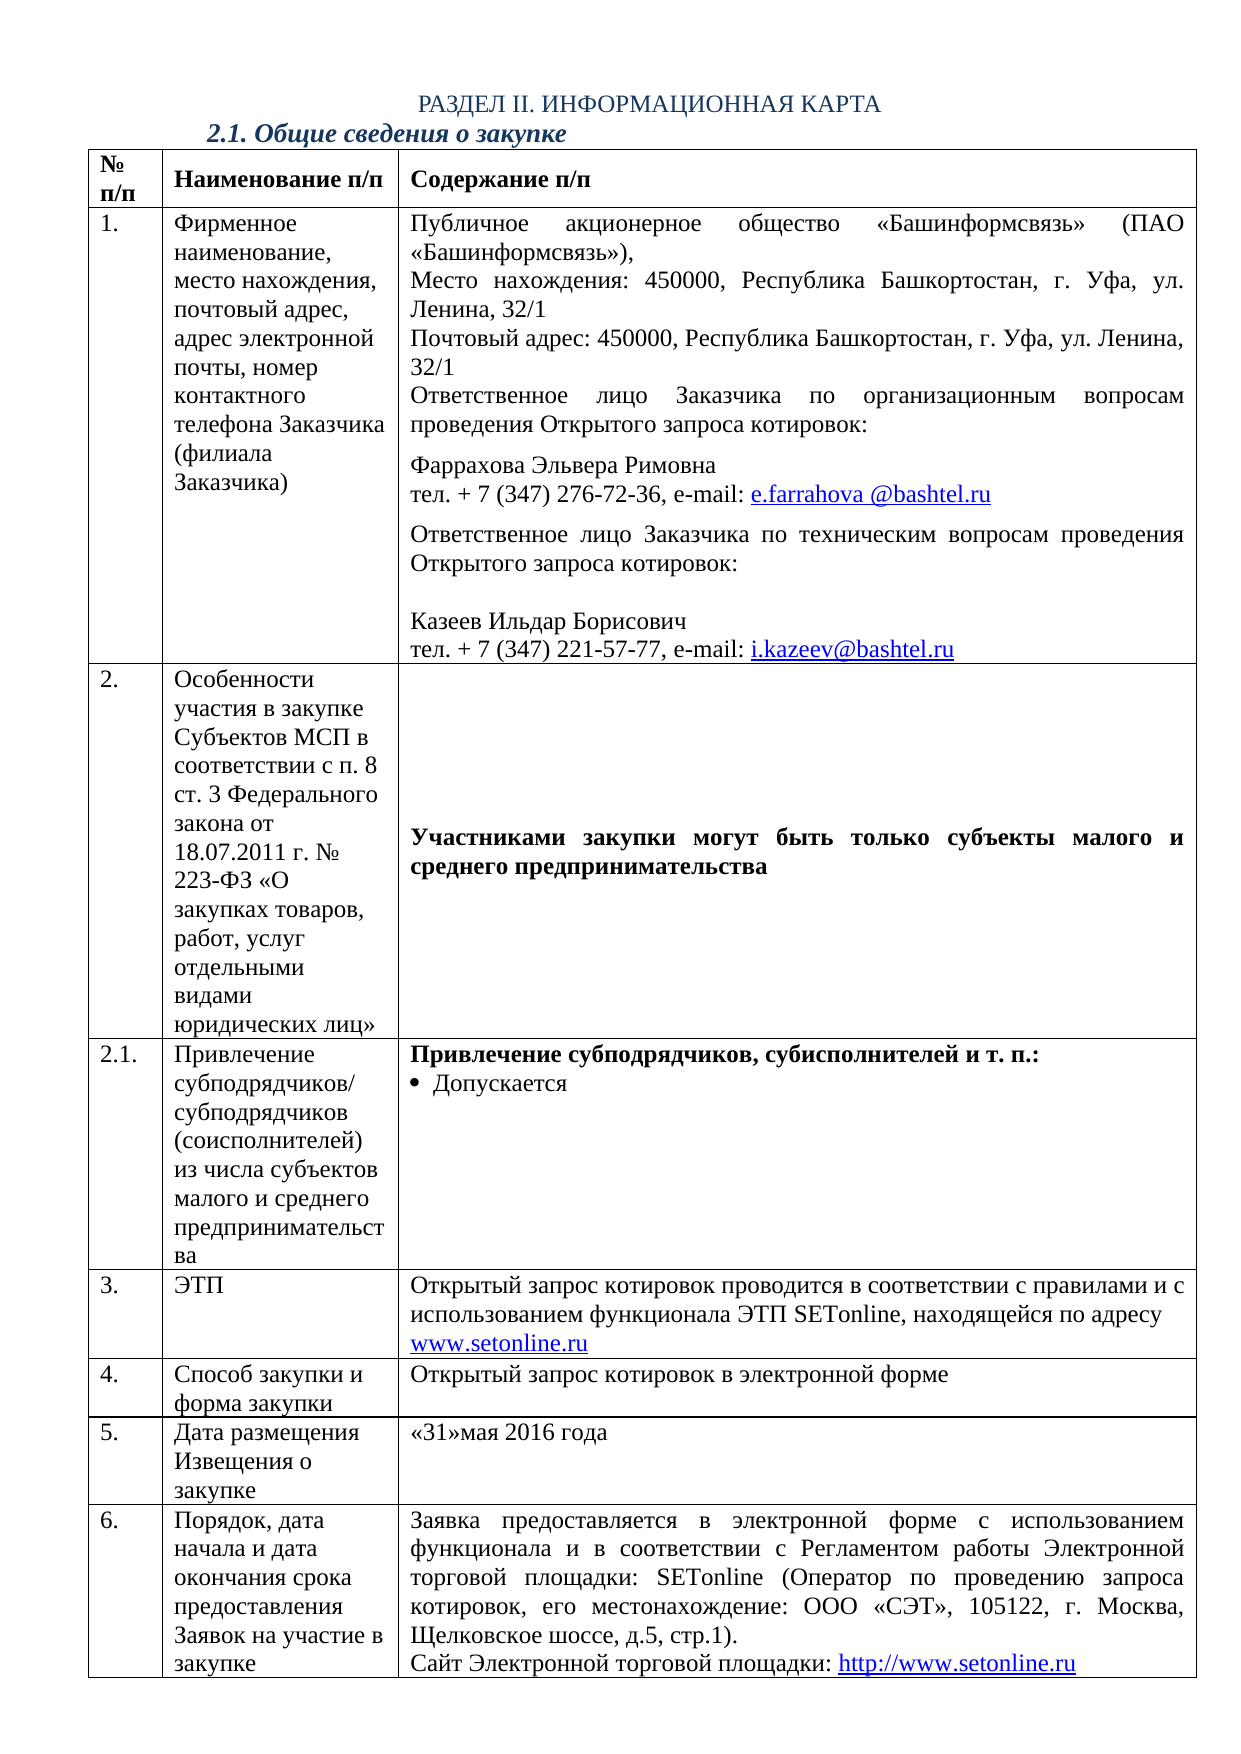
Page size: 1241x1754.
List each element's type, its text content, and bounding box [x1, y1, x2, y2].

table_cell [163, 1505, 398, 1677]
table_cell Особенности участия в закупке Субъектов МСП в соответствии с п. 8 ст. 3 Федерального закона от 18.07.2011 г. № 223-ФЗ «О закупках товаров, работ, услуг отдельными видами юридических лиц» [163, 664, 398, 1038]
table_cell [89, 1270, 162, 1358]
text РАЗДЕЛ II. ИНФОРМАЦИОННАЯ КАРТА [118, 89, 1181, 117]
table_cell Способ закупки и форма закупки [163, 1359, 398, 1416]
table_cell [89, 664, 162, 1038]
table_cell 2.1. [89, 1039, 162, 1269]
table_cell Привлечение субподрядчиков/ субподрядчиков (соисполнителей) из числа субъектов малого и среднего предпринимательства [163, 1039, 398, 1269]
table_cell Открытый запрос котировок в электронной форме [399, 1359, 1196, 1416]
table_cell ЭТП [163, 1270, 398, 1358]
table_cell Участниками закупки могут быть только субъекты малого и среднего предпринимательства [399, 664, 1196, 1038]
table_cell «31»мая 2016 года [399, 1418, 1196, 1504]
table_cell [89, 208, 162, 663]
table_header № п/п [89, 150, 162, 207]
table_cell Привлечение субподрядчиков, субисполнителей и т. п.: Допускается [399, 1039, 1196, 1269]
table_cell Открытый запрос котировок проводится в соответствии с правилами и с использованием функционала ЭТП SETonline, находящейся по адресу www.setonline.ru [399, 1270, 1196, 1358]
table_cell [399, 1505, 1196, 1677]
table_cell [89, 1505, 162, 1677]
table_header Наименование п/п [163, 150, 398, 207]
table_cell [89, 1418, 162, 1504]
subtitle 2.1. Общие сведения о закупке [207, 117, 1181, 148]
table_cell [89, 1359, 162, 1416]
table_header Содержание п/п [399, 150, 1196, 207]
table_cell Фирменное наименование, место нахождения, почтовый адрес, адрес электронной почты, номер контактного телефона Заказчика (филиала Заказчика) [163, 208, 398, 663]
table_cell Публичное акционерное общество «Башинформсвязь» (ПАО «Башинформсвязь»), Место нахождения: 450000, Республика Башкортостан, г. Уфа, ул. Ленина, 32/1 Почтовый адрес: 450000, Республика Башкортостан, г. Уфа, ул. Ленина, 32/1 Ответственное лицо Заказчика по организационным вопросам проведения Открытого запроса котировок: Фаррахова Эльвера Римовна тел. + 7 (347) 276-72-36, e-mail: e.farrahova @bashtel.ru Ответственное лицо Заказчика по техническим вопросам проведения Открытого запроса котировок: Казеев Ильдар Борисович тел. + 7 (347) 221-57-77, e-mail: i.kazeev@bashtel.ru [399, 208, 1196, 663]
table_cell Дата размещения Извещения о закупке [163, 1418, 398, 1504]
